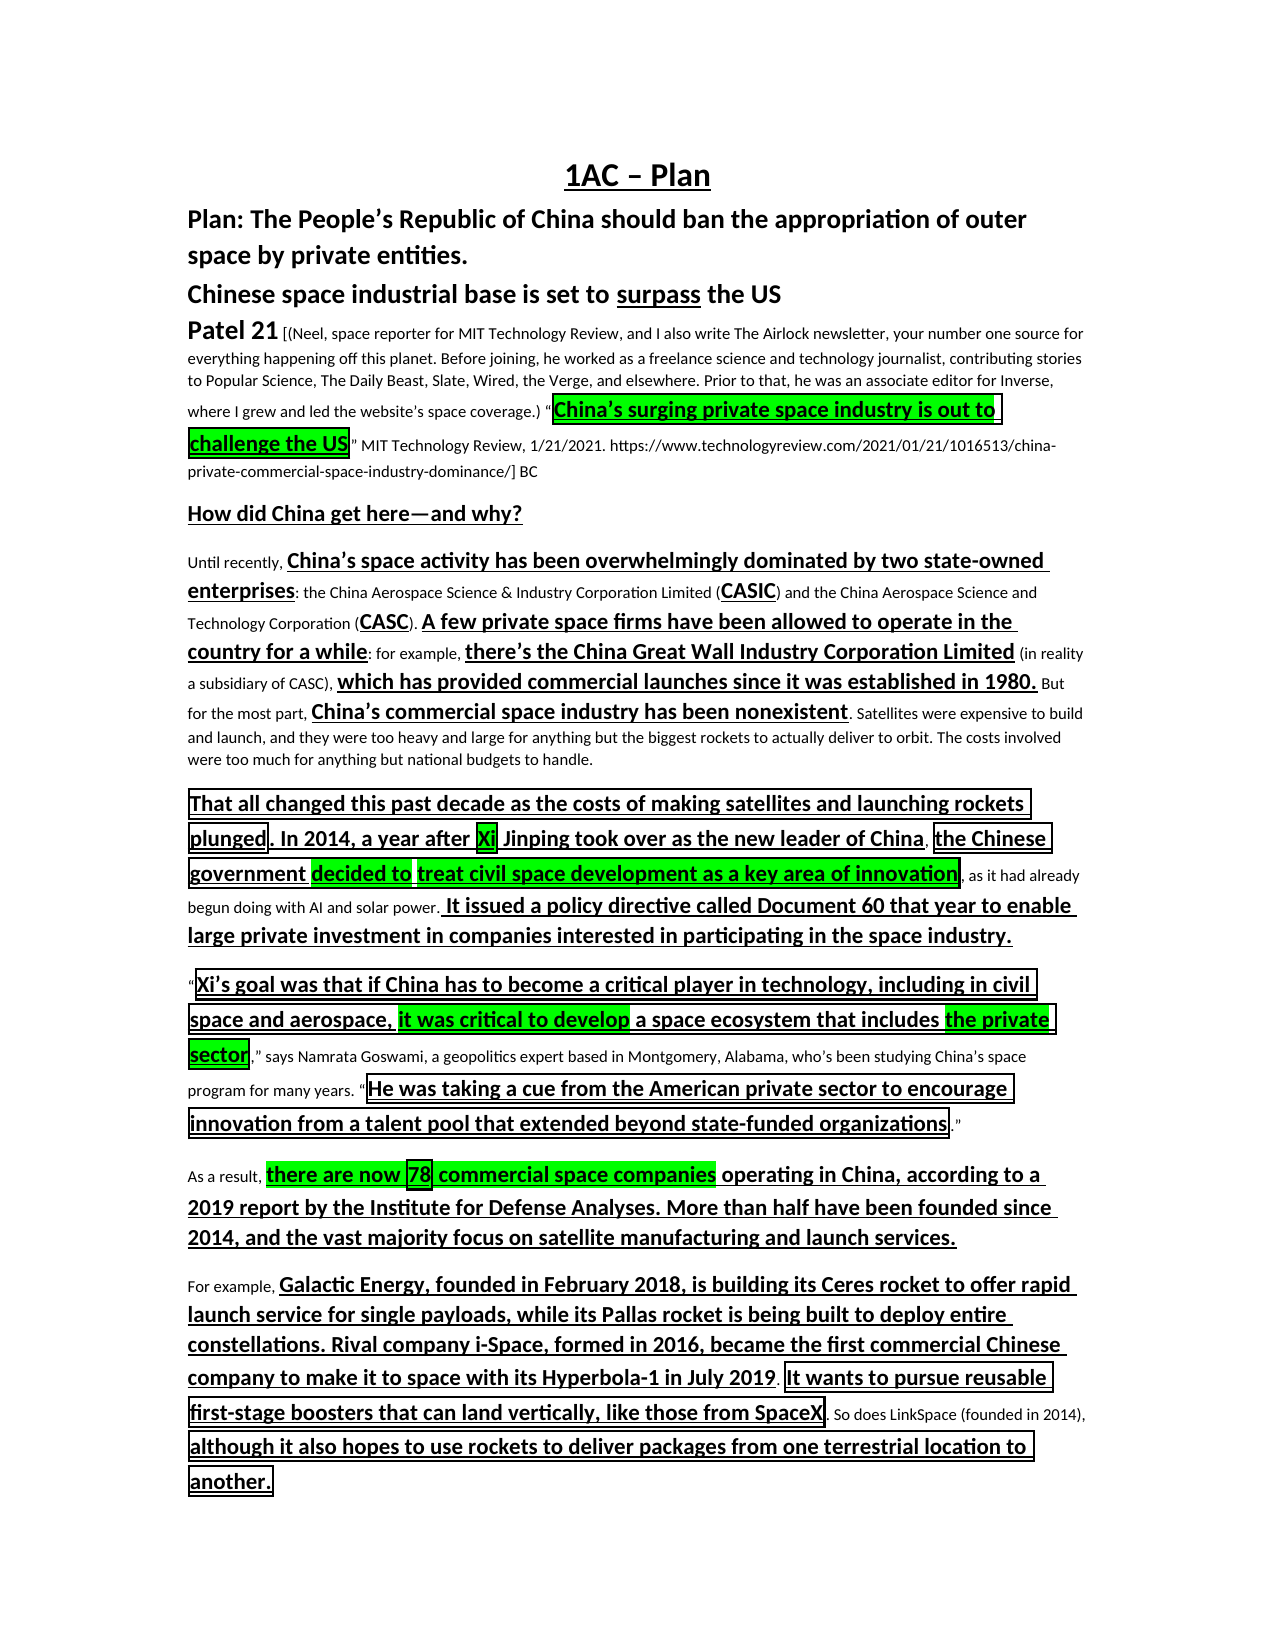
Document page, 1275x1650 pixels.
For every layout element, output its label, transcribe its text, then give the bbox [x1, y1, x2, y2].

text Until recently, China’s space activity has been overwhelmingly dominated by two state-owned enterprises: the China Aerospace Science & Industry Corporation Limited (CASIC) and the China Aerospace Science and Technology Corporation (CASC). A few private space firms have been allowed to operate in the country for a while: for example, there’s the China Great Wall Industry Corporation Limited (in reality a subsidiary of CASC), which has provided commercial launches since it was established in 1980. But for the most part, China’s commercial space industry has been nonexistent. Satellites were expensive to build and launch, and they were too heavy and large for anything but the biggest rockets to actually deliver to orbit. The costs involved were too much for anything but national budgets to handle. [187, 546, 1087, 769]
text “Xi’s goal was that if China has to become a critical player in technology, including in civil space and aerospace, it was critical to develop a space ecosystem that includes the private sector,” says Namrata Goswami, a geopolitics expert based in Montgomery, Alabama, who’s been studying China’s space program for many years. “He was taking a cue from the American private sector to encourage innovation from a talent pool that extended beyond state-funded organizations.” [187, 968, 1087, 1139]
text As a result, there are now 78 commercial space companies operating in China, according to a 2019 report by the Institute for Defense Analyses. More than half have been founded since 2014, and the vast majority focus on satellite manufacturing and launch services. [187, 1158, 1087, 1251]
text For example, Galactic Energy, founded in February 2018, is building its Ceres rocket to offer rapid launch service for single payloads, while its Pallas rocket is being built to deploy entire constellations. Rival company i-Space, formed in 2016, became the first commercial Chinese company to make it to space with its Hyperbola-1 in July 2019. It wants to pursue reusable first-stage boosters that can land vertically, like those from SpaceX. So does LinkSpace (founded in 2014), although it also hopes to use rockets to deliver packages from one terrestrial location to another. [187, 1270, 1087, 1497]
text Patel 21 [(Neel, space reporter for MIT Technology Review, and I also write The Airlock newsletter, your number one source for everything happening off this planet. Before joining, he worked as a freelance science and technology journalist, contributing stories to Popular Science, The Daily Beast, Slate, Wired, the Verge, and elsewhere. Prior to that, he was an associate editor for Inverse, where I grew and led the website’s space coverage.) “China’s surging private space industry is out to challenge the US” MIT Technology Review, 1/21/2021. https://www.technologyreview.com/2021/01/21/1016513/china-private-commercial-space-industry-dominance/] BC [187, 313, 1087, 481]
subtitle Chinese space industrial base is set to surpass the US [187, 278, 1087, 311]
text That all changed this past decade as the costs of making satellites and launching rockets plunged. In 2014, a year after Xi Jinping took over as the new leader of China, the Chinese government decided to treat civil space development as a key area of innovation, as it had already begun doing with AI and solar power. It issued a policy directive called Document 60 that year to enable large private investment in companies interested in participating in the space industry. [187, 787, 1087, 949]
subtitle 1AC – Plan [187, 154, 1087, 195]
subtitle Plan: The People’s Republic of China should ban the appropriation of outer space by private entities. [187, 202, 1087, 271]
text How did China get here—and why? [187, 499, 1087, 528]
